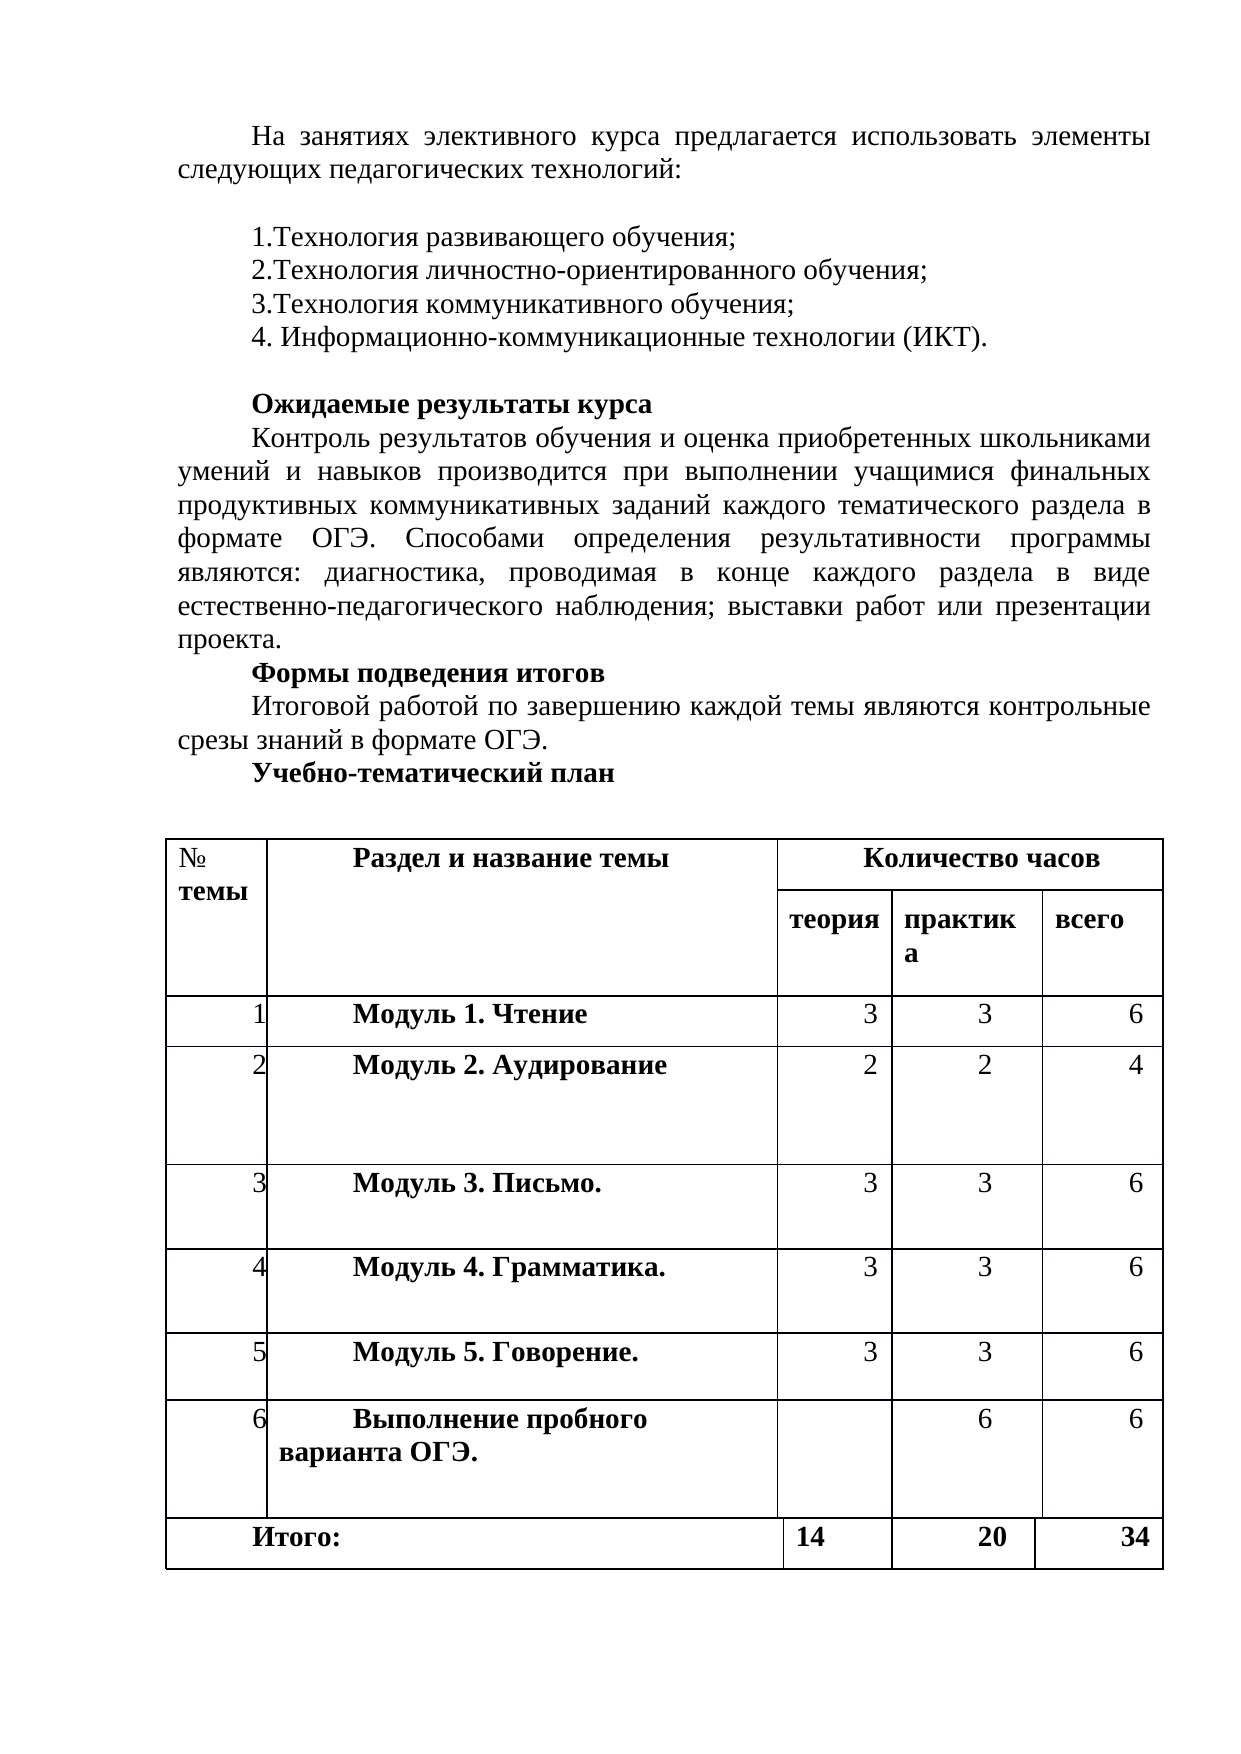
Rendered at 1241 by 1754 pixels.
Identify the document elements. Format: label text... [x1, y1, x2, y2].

table_header Количество часов [778, 840, 1162, 889]
table_header № темы [167, 840, 266, 995]
table_cell 6 [1043, 997, 1162, 1046]
table_cell 3 [778, 997, 891, 1046]
text 2.Технология личностно-ориентированного обучения; [177, 252, 1152, 286]
table_cell теория [778, 891, 891, 995]
table_cell Модуль 5. Говорение. [268, 1334, 777, 1399]
table_cell Модуль 1. Чтение [268, 997, 777, 1046]
table_cell 3 [778, 1334, 891, 1399]
table_cell 2 [778, 1047, 891, 1163]
table_cell 3 [893, 1250, 1042, 1332]
table_cell всего [1043, 891, 1162, 995]
table_cell 14 [784, 1519, 891, 1568]
table_cell Итого: [167, 1519, 783, 1568]
table_cell 3 [893, 1334, 1042, 1399]
table_cell 3 [893, 997, 1042, 1046]
table_cell 5 [167, 1334, 266, 1399]
table_cell 2 [893, 1047, 1042, 1163]
table_cell Модуль 4. Грамматика. [268, 1250, 777, 1332]
text Итоговой работой по завершению каждой темы являются контрольные срезы знаний в формате ОГЭ. [177, 688, 1152, 755]
table_cell 34 [1036, 1519, 1162, 1568]
table_cell 20 [893, 1519, 1034, 1568]
text 4. Информационно-коммуникационные технологии (ИКТ). [177, 319, 1152, 353]
table_cell 4 [167, 1250, 266, 1332]
table_cell 3 [778, 1165, 891, 1248]
table_cell 6 [1043, 1165, 1162, 1248]
table_header Раздел и название темы [268, 840, 777, 995]
table_cell 1 [167, 997, 266, 1046]
table_cell 4 [1043, 1047, 1162, 1163]
table_cell 3 [893, 1165, 1042, 1248]
table_cell [778, 1401, 891, 1517]
text Формы подведения итогов [177, 655, 1152, 688]
table_cell 3 [167, 1165, 266, 1248]
table_cell Выполнение пробного варианта ОГЭ. [268, 1401, 777, 1517]
text 3.Технология коммуникативного обучения; [177, 286, 1152, 319]
table_cell 6 [893, 1401, 1042, 1517]
table_cell Модуль 3. Письмо. [268, 1165, 777, 1248]
table_cell Модуль 2. Аудирование [268, 1047, 777, 1163]
text Учебно-тематический план [177, 755, 1152, 789]
text На занятиях элективного курса предлагается использовать элементы следующих педагогических технологий: [177, 118, 1152, 185]
text Ожидаемые результаты курса [177, 386, 1152, 420]
text Контроль результатов обучения и оценка приобретенных школьниками умений и навыков производится при выполнении учащимися финальных продуктивных коммуникативных заданий каждого тематического раздела в формате ОГЭ. Способами определения результативности программы являются: диагностика, проводимая в конце каждого раздела в виде естественно-педагогического наблюдения; выставки работ или презентации проекта. [177, 420, 1152, 655]
table_cell 2 [167, 1047, 266, 1163]
table_cell 6 [1043, 1401, 1162, 1517]
table_cell 6 [1043, 1334, 1162, 1399]
table_cell 6 [1043, 1250, 1162, 1332]
table_cell практика [893, 891, 1042, 995]
table_cell 3 [778, 1250, 891, 1332]
table_cell 6 [167, 1401, 266, 1517]
text 1.Технология развивающего обучения; [177, 219, 1152, 252]
